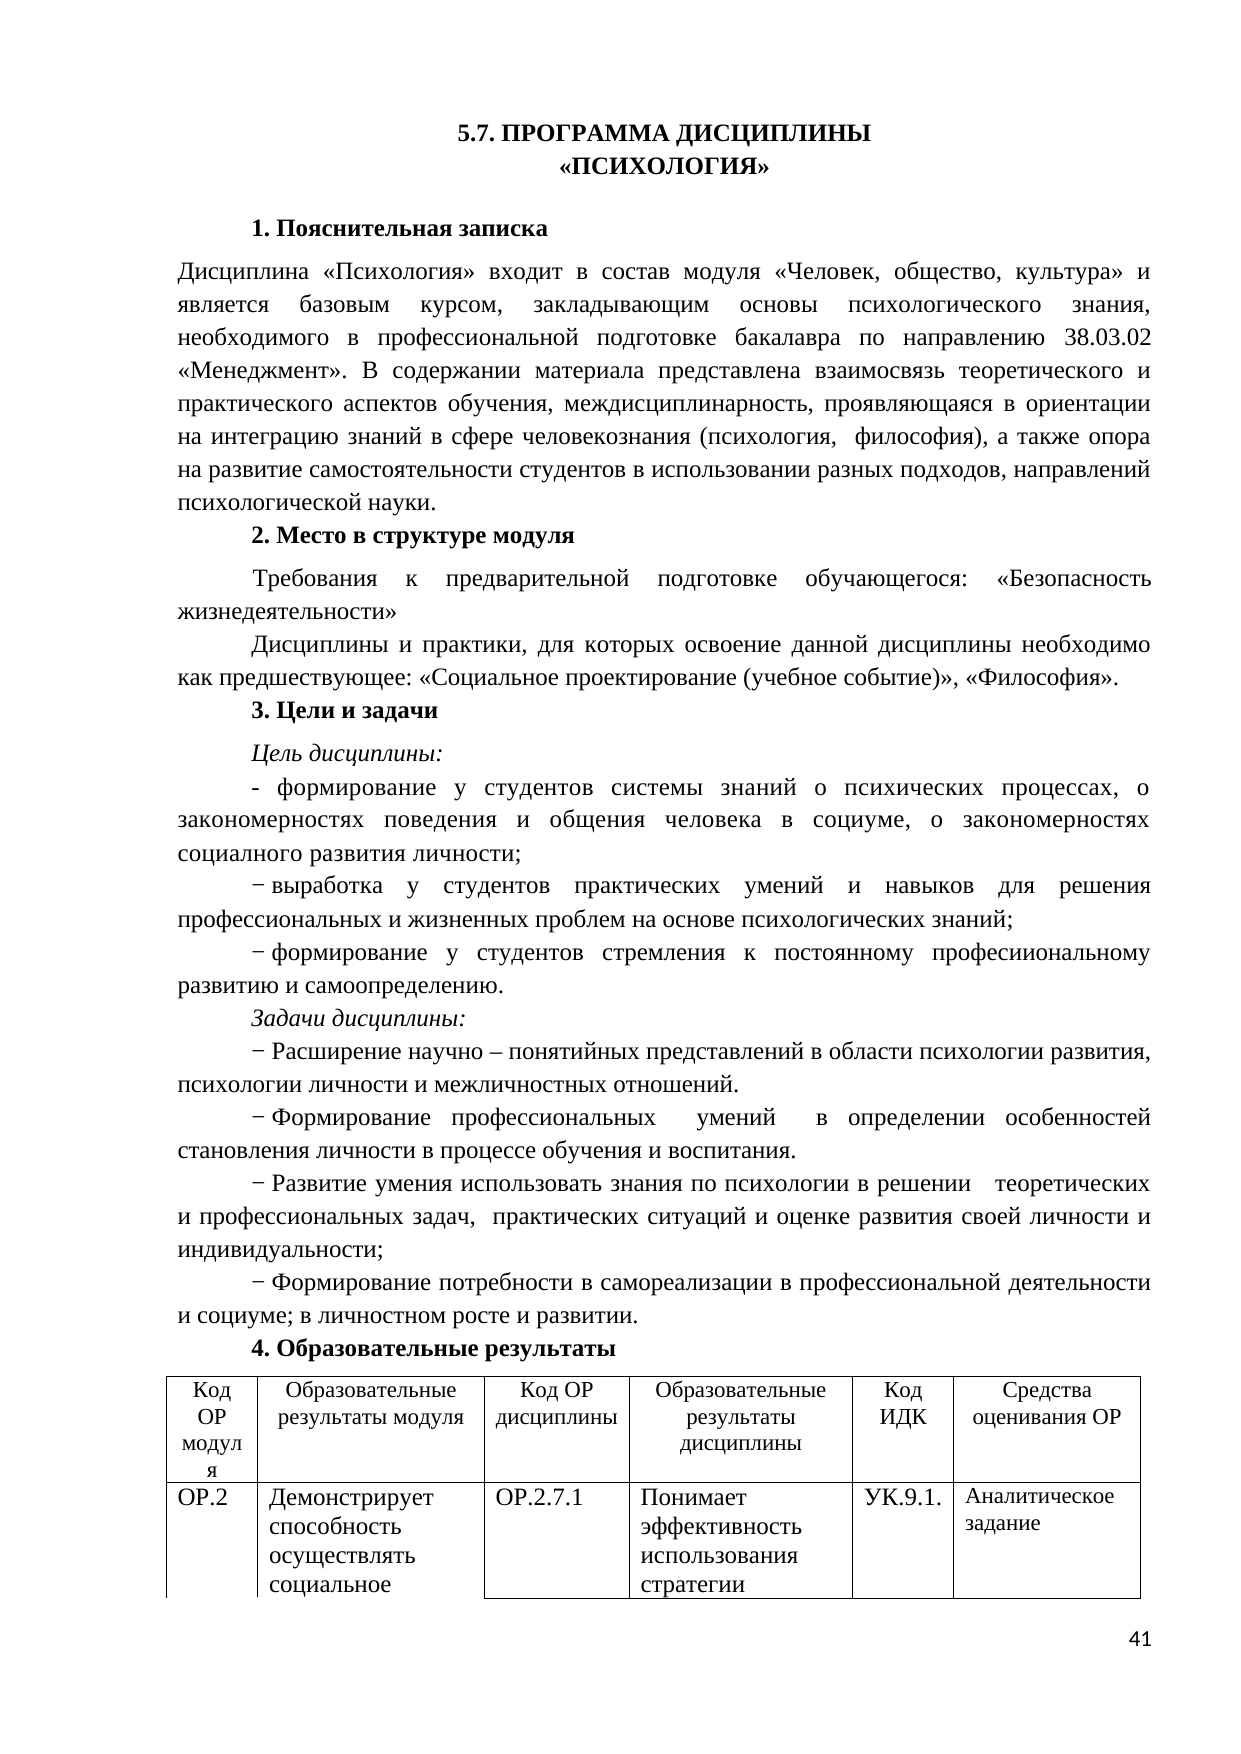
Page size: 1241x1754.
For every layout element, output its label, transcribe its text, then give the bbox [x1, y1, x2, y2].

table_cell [258, 1483, 484, 1597]
list Развитие умения использовать знания по психологии в решении теоретических и профессиональных задач, практических ситуаций и оценке развития своей личности и индивидуальности; [177, 1168, 1152, 1263]
list Формирование потребности в самореализации в профессиональной деятельности и социуме; в личностном росте и развитии. [177, 1267, 1152, 1329]
text Дисциплина «Психология» входит в состав модуля «Человек, общество, культура» и является базовым курсом, закладывающим основы психологического знания, необходимого в профессиональной подготовке бакалавра по направлению 38.03.02 «Менеджмент». В содержании материала представлена взаимосвязь теоретического и практического аспектов обучения, междисциплинарность, проявляющаяся в ориентации на интеграцию знаний в сфере человекознания (психология, философия), а также опора на развитие самостоятельности студентов в использовании разных подходов, направлений психологической науки. [177, 256, 1152, 516]
table_cell УК.9.1. [853, 1483, 953, 1597]
table_header Код ИДК [853, 1377, 953, 1482]
table_header Код ОР модуля [167, 1377, 257, 1482]
table_header Образовательные результаты дисциплины [630, 1377, 852, 1482]
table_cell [630, 1483, 852, 1597]
text Дисциплины и практики, для которых освоение данной дисциплины необходимо как предшествующее: «Социальное проектирование (учебное событие)», «Философия». [177, 629, 1152, 691]
subtitle «ПСИХОЛОГИЯ» [177, 151, 1152, 180]
text 2. Место в структуре модуля [177, 520, 1152, 549]
list Расширение научно – понятийных представлений в области психологии развития, психологии личности и межличностных отношений. [177, 1036, 1152, 1097]
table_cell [954, 1483, 1140, 1597]
table_header Средства оценивания ОР [954, 1377, 1140, 1482]
table_cell ОР.2.7.1 [485, 1483, 629, 1597]
text Требования к предварительной подготовке обучающегося: «Безопасность жизнедеятельности» [177, 563, 1152, 625]
text Цель дисциплины: [177, 738, 1152, 767]
text - формирование у студентов системы знаний о психических процессах, о закономерностях поведения и общения человека в социуме, о закономерностях социалного развития личности; [177, 772, 1152, 866]
list формирование у студентов стремления к постоянному професииональному развитию и самоопределению. [177, 937, 1152, 998]
subtitle 5.7. ПРОГРАММА ДИСЦИПЛИНЫ [177, 118, 1152, 147]
list выработка у студентов практических умений и навыков для решения профессиональных и жизненных проблем на основе психологических знаний; [177, 871, 1152, 932]
text Задачи дисциплины: [177, 1003, 1152, 1031]
text 3. Цели и задачи [177, 695, 1152, 724]
text 4. Образовательные результаты [177, 1333, 1152, 1362]
table_cell ОР.2 [167, 1483, 257, 1597]
text 1. Пояснительная записка [177, 213, 1152, 242]
table_header Код ОР дисциплины [485, 1377, 629, 1482]
list Формирование профессиональных умений в определении особенностей становления личности в процессе обучения и воспитания. [177, 1102, 1152, 1163]
table_header Образовательные результаты модуля [258, 1377, 484, 1482]
